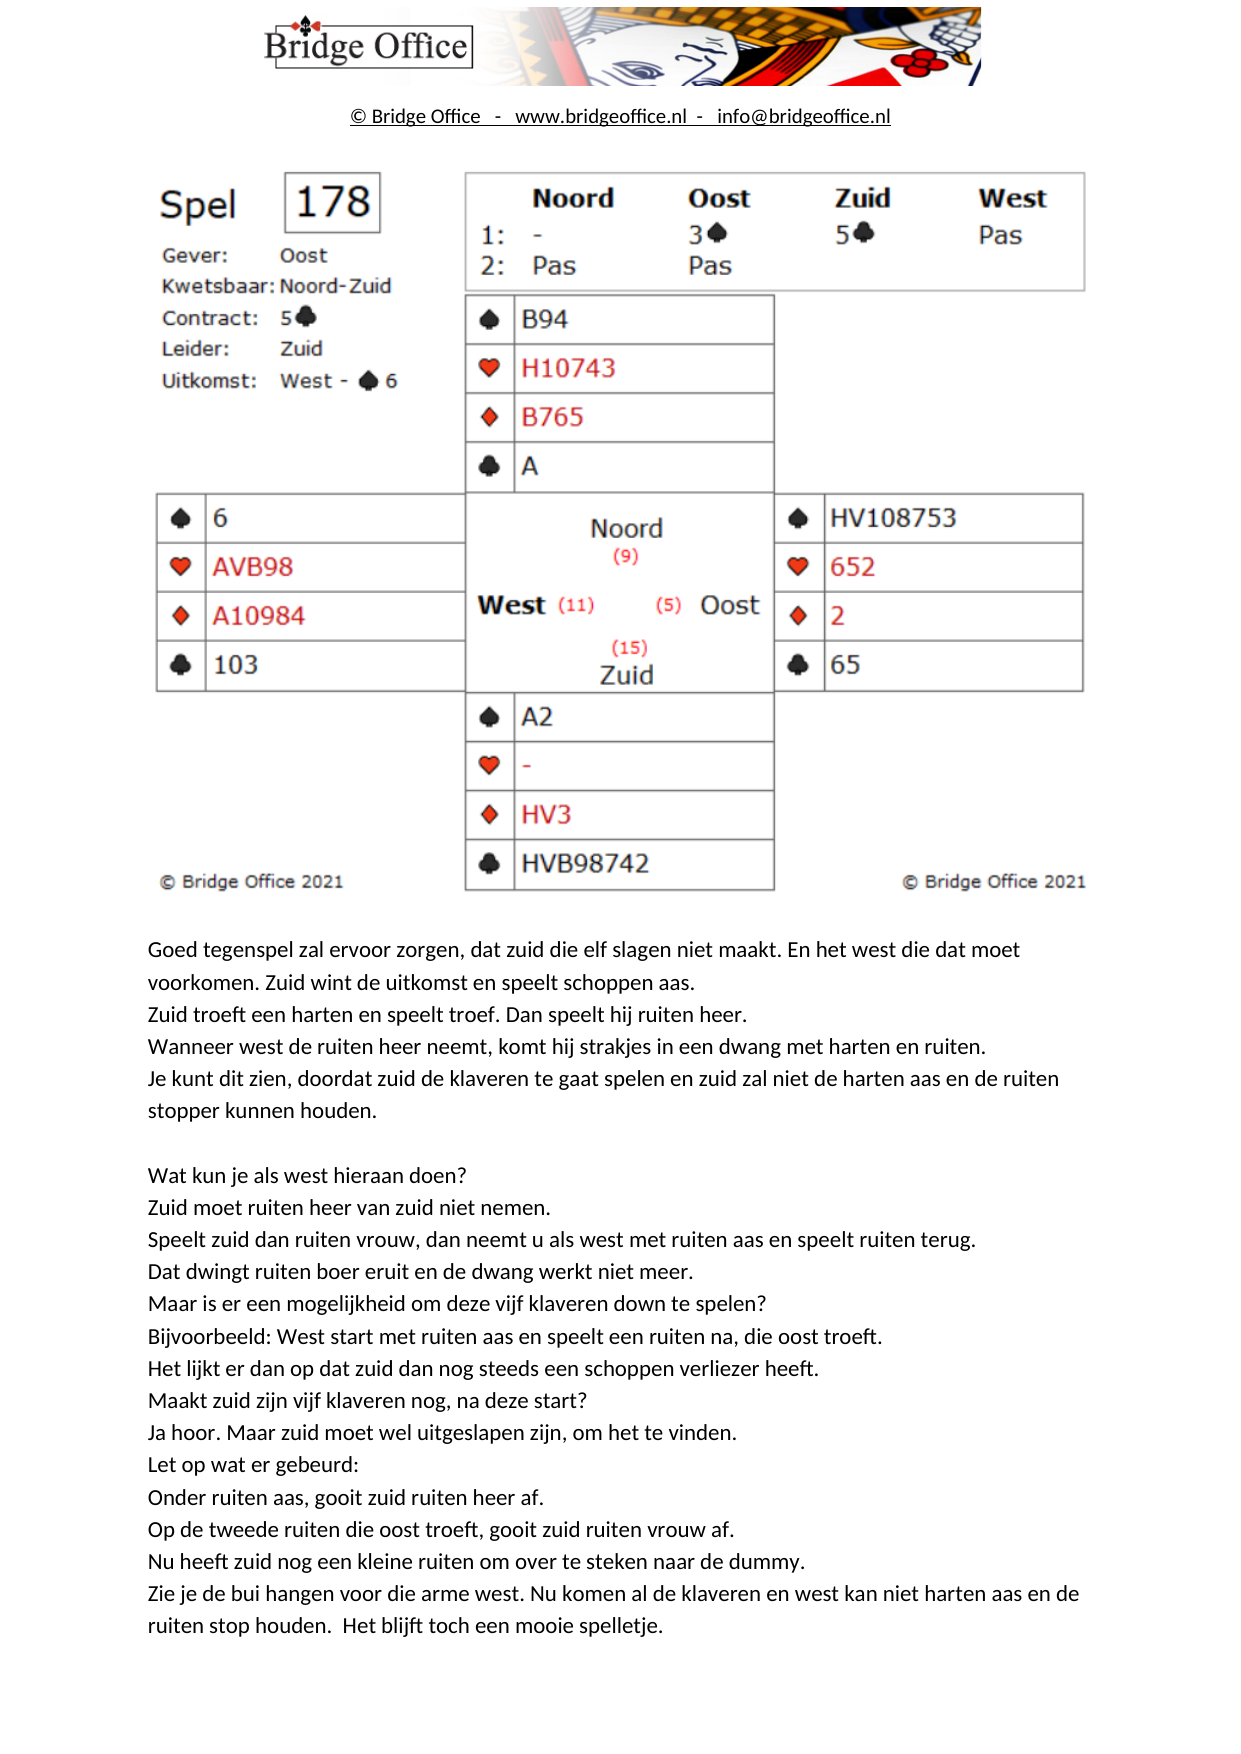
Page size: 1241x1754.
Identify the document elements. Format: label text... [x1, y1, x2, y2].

text Goed tegenspel zal ervoor zorgen, dat zuid die elf slagen niet maakt. En het west die dat moet voorkomen. Zuid wint de uitkomst en speelt schoppen aas. [148, 936, 1093, 996]
text Je kunt dit zien, doordat zuid de klaveren te gaat spelen en zuid zal niet de harten aas en de ruiten stopper kunnen houden. [148, 1064, 1093, 1124]
text Let op wat er gebeurd: [148, 1451, 1093, 1478]
text Zuid troeft een harten en speelt troef. Dan speelt hij ruiten heer. [148, 1000, 1093, 1028]
text Ja hoor. Maar zuid moet wel uitgeslapen zijn, om het te vinden. [148, 1418, 1093, 1446]
text Zie je de bui hangen voor die arme west. Nu komen al de klaveren en west kan niet harten aas en de ruiten stop houden. Het blijft toch een mooie spelletje. [148, 1579, 1093, 1639]
text Het lijkt er dan op dat zuid dan nog steeds een schoppen verliezer heeft. [148, 1354, 1093, 1382]
text Zuid moet ruiten heer van zuid niet nemen. [148, 1193, 1093, 1221]
text Wanneer west de ruiten heer neemt, komt hij strakjes in een dwang met harten en ruiten. [148, 1032, 1093, 1060]
text Maar is er een mogelijkheid om deze vijf klaveren down te spelen? [148, 1289, 1093, 1318]
text Bijvoorbeeld: West start met ruiten aas en speelt een ruiten na, die oost troeft. [148, 1322, 1093, 1350]
text Dat dwingt ruiten boer eruit en de dwang werkt niet meer. [148, 1257, 1093, 1285]
picture [147, 160, 1093, 900]
text Speelt zuid dan ruiten vrouw, dan neemt u als west met ruiten aas en speelt ruiten terug. [148, 1225, 1093, 1253]
text Nu heeft zuid nog een kleine ruiten om over te steken naar de dummy. [148, 1547, 1093, 1575]
text Op de tweede ruiten die oost troeft, gooit zuid ruiten vrouw af. [148, 1515, 1093, 1543]
text Onder ruiten aas, gooit zuid ruiten heer af. [148, 1483, 1093, 1511]
text Wat kun je als west hieraan doen? [148, 1161, 1093, 1189]
text Maakt zuid zijn vijf klaveren nog, na deze start? [148, 1386, 1093, 1414]
picture [237, 7, 980, 85]
